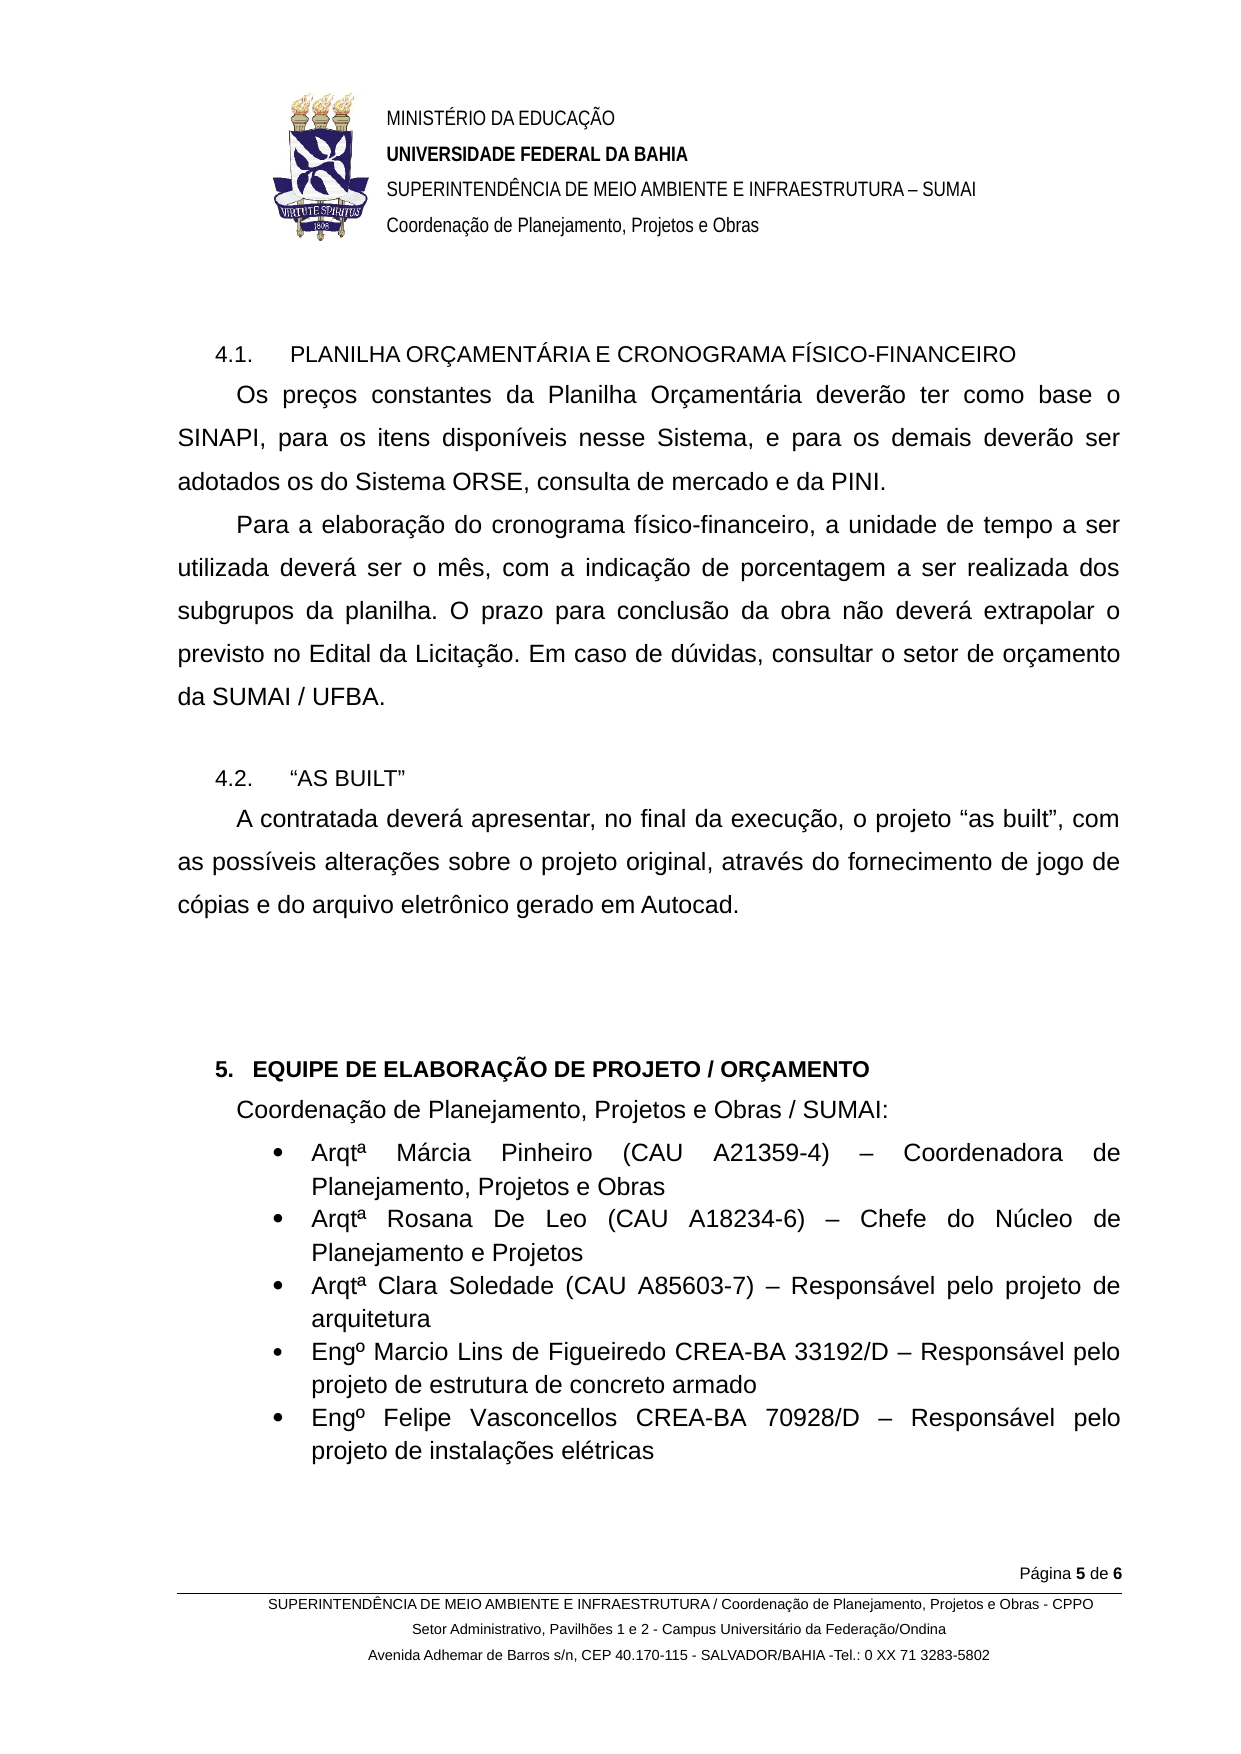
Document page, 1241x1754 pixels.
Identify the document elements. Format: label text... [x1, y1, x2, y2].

text Os preços constantes da Planilha Orçamentária deverão ter como base o SINAPI, para os itens disponíveis nesse Sistema, e para os demais deverão ser adotados os do Sistema ORSE, consulta de mercado e da PINI. [177, 380, 1122, 495]
list Arqtª Márcia Pinheiro (CAU A21359-4) – Coordenadora de Planejamento, Projetos e Obras [274, 1138, 1122, 1200]
list Arqtª Rosana De Leo (CAU A18234-6) – Chefe do Núcleo de Planejamento e Projetos [274, 1204, 1122, 1266]
text A contratada deverá apresentar, no final da execução, o projeto “as built”, com as possíveis alterações sobre o projeto original, através do fornecimento de jogo de cópias e do arquivo eletrônico gerado em Autocad. [177, 804, 1122, 919]
list Arqt (CAU A-) – Responsável pelo projeto de arquitetura [274, 1271, 1122, 1332]
text Para a elaboração do cronograma físico-financeiro, a unidade de tempo a ser utilizada deverá ser o mês, com a indicação de porcentagem a ser realizada dos subgrupos da planilha. O prazo para conclusão da obra não deverá extrapolar o previsto no Edital da Licitação. Em caso de dúvidas, consultar o setor de orçamento da SUMAI / UFBA. [177, 510, 1122, 711]
subtitle “AS BUILT” [215, 765, 1122, 791]
picture [272, 92, 369, 241]
subtitle EQUIPE DE ELABORAÇÃO DE PROJETO / ORÇAMENTO [215, 1056, 1122, 1082]
subtitle PLANILHA ORÇAMENTÁRIA E CRONOGRAMA FÍSICO-FINANCEIRO [215, 341, 1122, 367]
text Coordenação de Planejamento, Projetos e Obras / SUMAI [177, 1095, 1122, 1124]
